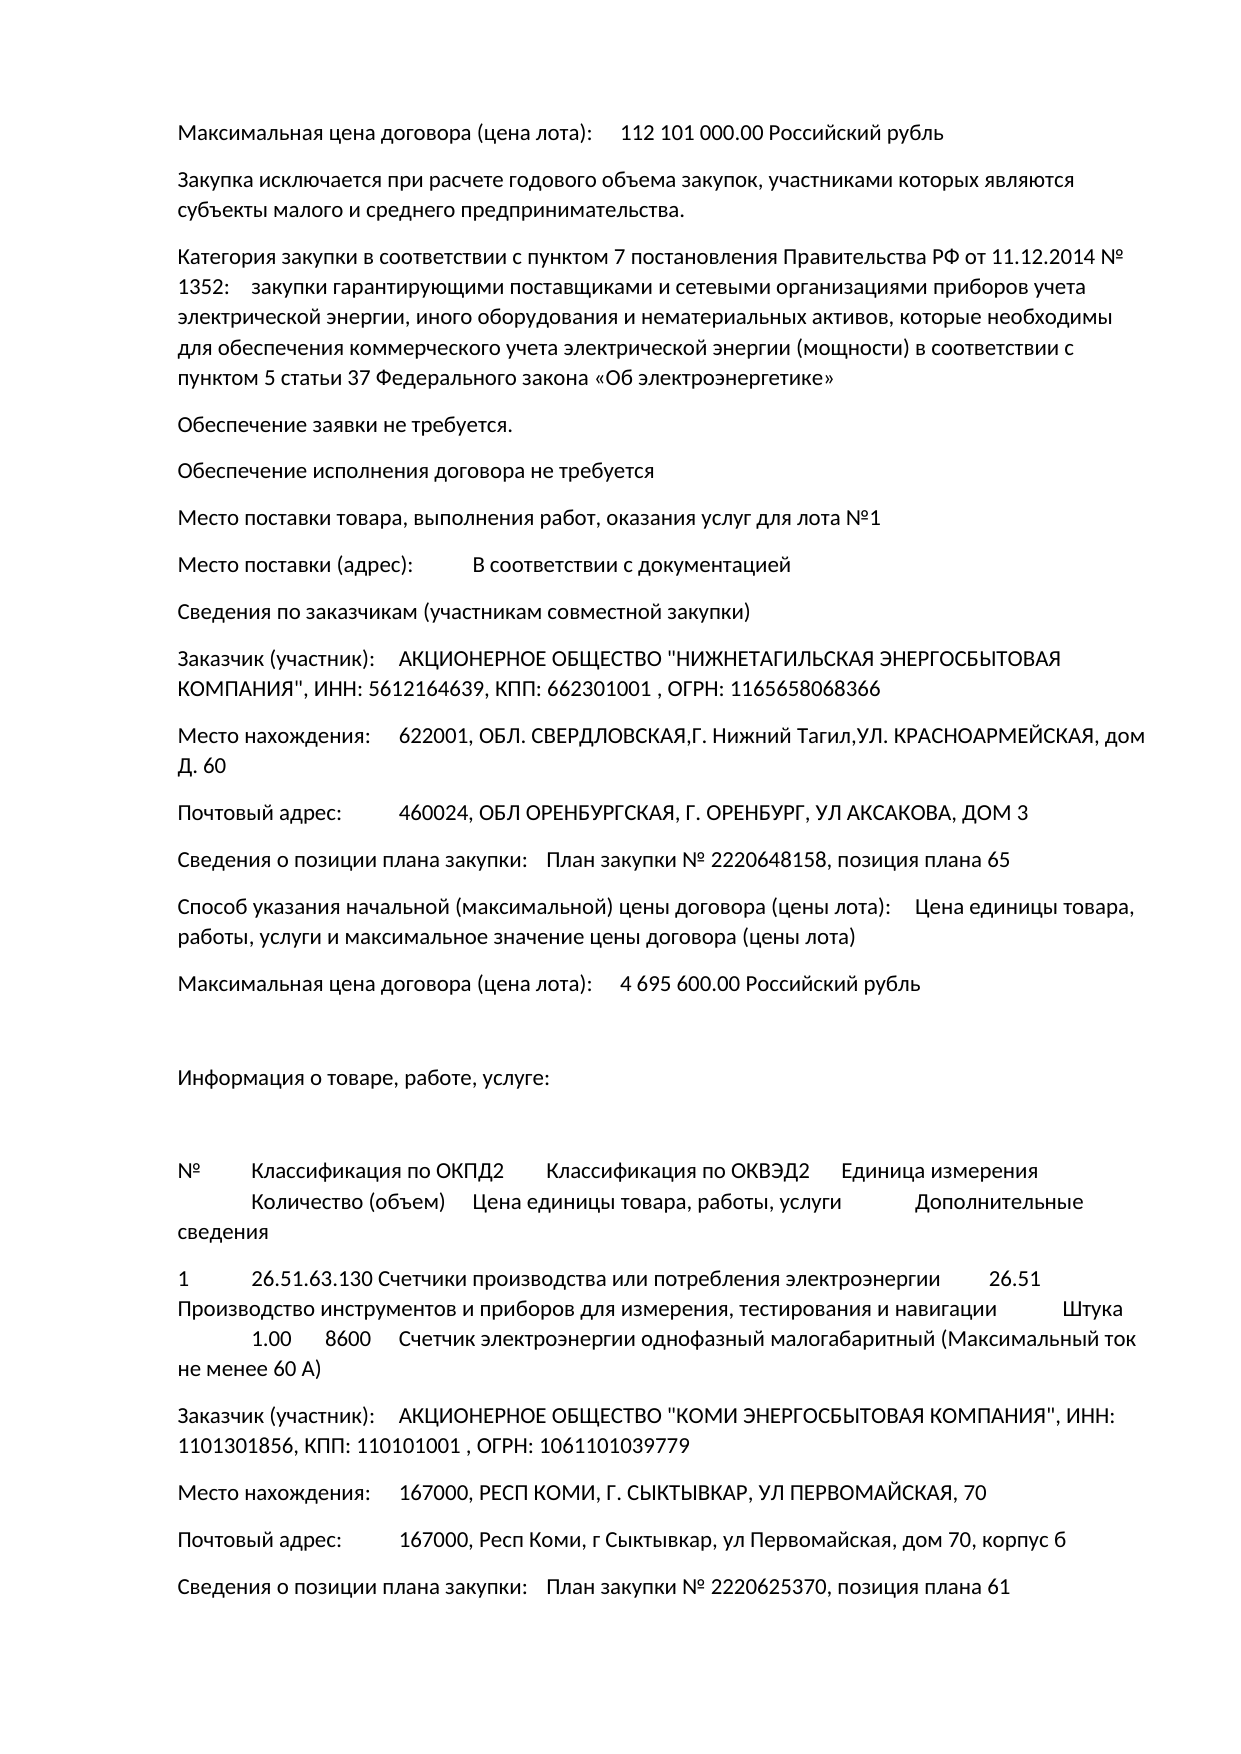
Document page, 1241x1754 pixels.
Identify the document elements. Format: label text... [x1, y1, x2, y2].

text Закупка исключается при расчете годового объема закупок, участниками которых являются субъекты малого и среднего предпринимательства. [177, 165, 1152, 223]
text Заказчик (участник): АКЦИОНЕРНОЕ ОБЩЕСТВО "КОМИ ЭНЕРГОСБЫТОВАЯ КОМПАНИЯ", ИНН: 1101301856, КПП: 110101001 , ОГРН: 1061101039779 [177, 1401, 1152, 1460]
text № Классификация по ОКПД2 Классификация по ОКВЭД2 Единица измерения Количество (объем) Цена единицы товара, работы, услуги Дополнительные сведения [177, 1157, 1152, 1245]
text Обеспечение заявки не требуется. [177, 410, 1152, 438]
text Место нахождения: 622001, ОБЛ. СВЕРДЛОВСКАЯ,Г. Нижний Тагил,УЛ. КРАСНОАРМЕЙСКАЯ, дом Д. 60 [177, 721, 1152, 779]
text Почтовый адрес: 167000, Респ Коми, г Сыктывкар, ул Первомайская, дом 70, корпус б [177, 1525, 1152, 1553]
text Обеспечение исполнения договора не требуется [177, 457, 1152, 485]
text Сведения о позиции плана закупки: План закупки № 2220648158, позиция плана 65 [177, 845, 1152, 873]
text Место нахождения: 167000, РЕСП КОМИ, Г. СЫКТЫВКАР, УЛ ПЕРВОМАЙСКАЯ, 70 [177, 1478, 1152, 1507]
text Сведения по заказчикам (участникам совместной закупки) [177, 597, 1152, 625]
text Способ указания начальной (максимальной) цены договора (цены лота): Цена единицы товара, работы, услуги и максимальное значение цены договора (цены лота) [177, 892, 1152, 950]
text Место поставки (адрес): В соответствии с документацией [177, 550, 1152, 578]
text Информация о товаре, работе, услуге: [177, 1063, 1152, 1091]
text Почтовый адрес: 460024, ОБЛ ОРЕНБУРГСКАЯ, Г. ОРЕНБУРГ, УЛ АКСАКОВА, ДОМ 3 [177, 798, 1152, 826]
text Максимальная цена договора (цена лота): 4 695 600.00 Российский рубль [177, 969, 1152, 997]
text Категория закупки в соответствии с пунктом 7 постановления Правительства РФ от 11.12.2014 № 1352: закупки гарантирующими поставщиками и сетевыми организациями приборов учета электрической энергии, иного оборудования и нематериальных активов, которые необходимы для обеспечения коммерческого учета электрической энергии (мощности) в соответствии с пунктом 5 статьи 37 Федерального закона «Об электроэнергетике» [177, 242, 1152, 391]
text Максимальная цена договора (цена лота): 112 101 000.00 Российский рубль [177, 118, 1152, 146]
text Сведения о позиции плана закупки: План закупки № 2220625370, позиция плана 61 [177, 1572, 1152, 1600]
text Заказчик (участник): АКЦИОНЕРНОЕ ОБЩЕСТВО "НИЖНЕТАГИЛЬСКАЯ ЭНЕРГОСБЫТОВАЯ КОМПАНИЯ", ИНН: 5612164639, КПП: 662301001 , ОГРН: 1165658068366 [177, 644, 1152, 702]
text Место поставки товара, выполнения работ, оказания услуг для лота №1 [177, 503, 1152, 532]
